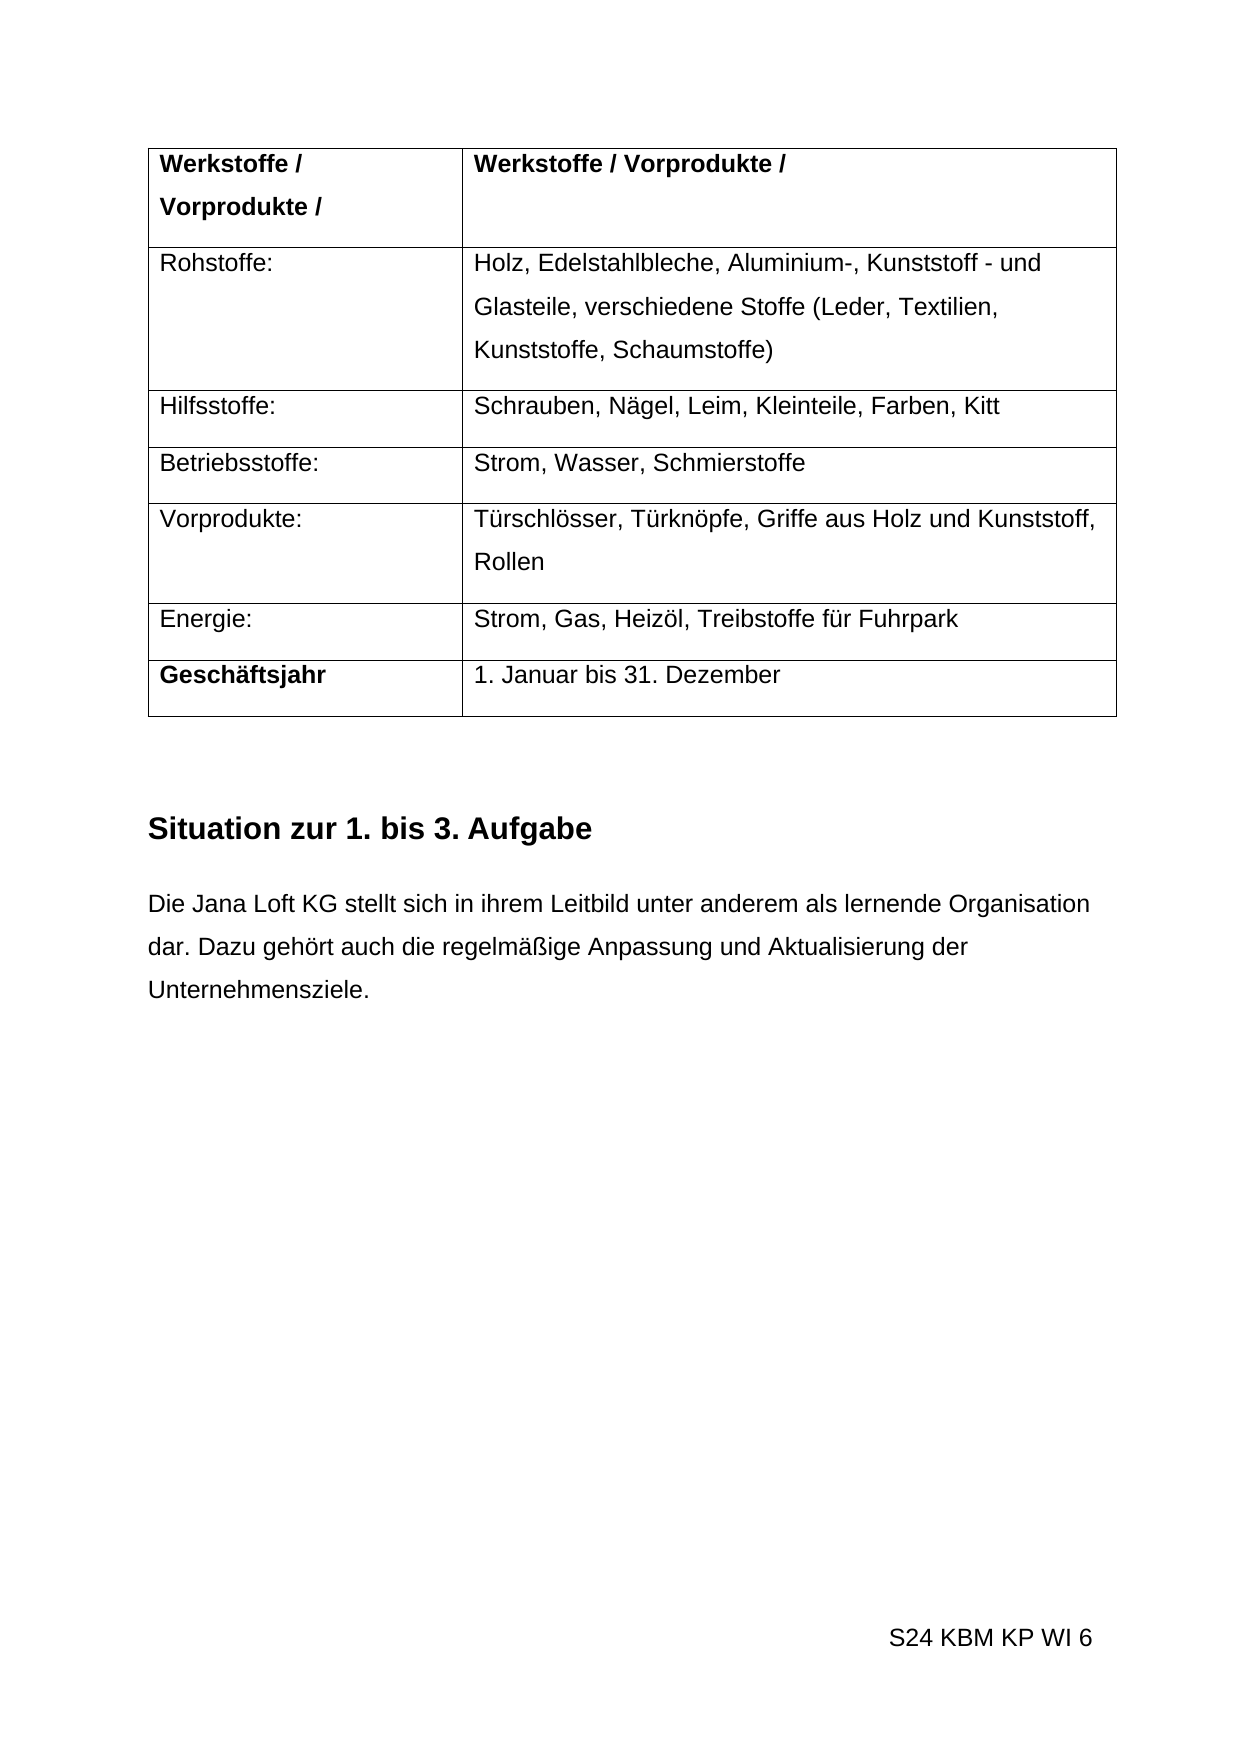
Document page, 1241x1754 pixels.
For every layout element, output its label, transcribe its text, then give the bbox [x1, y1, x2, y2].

subtitle Situation zur 1. bis 3. Aufgabe [148, 810, 1093, 846]
table_cell Holz, Edelstahlbleche, Aluminium-, Kunststoff - und Glasteile, verschiedene Stoffe (Leder, Textilien, Kunststoffe, Schaumstoffe) [463, 248, 1116, 390]
table_cell Türschlösser, Türknöpfe, Griffe aus Holz und Kunststoff, Rollen [463, 504, 1116, 603]
table_cell Strom, Gas, Heizöl, Treibstoffe für Fuhrpark [463, 604, 1116, 659]
table_cell Werkstoffe / Vorprodukte / [463, 149, 1116, 247]
table_cell Vorprodukte: [149, 504, 462, 603]
table_cell 1. Januar bis 31. Dezember [463, 661, 1116, 716]
table_cell Schrauben, Nägel, Leim, Kleinteile, Farben, Kitt [463, 391, 1116, 447]
table_cell Geschäftsjahr [149, 661, 462, 716]
table_cell Rohstoffe: [149, 248, 462, 390]
table_cell Hilfsstoffe: [149, 391, 462, 447]
table_cell Energie: [149, 604, 462, 659]
table_cell Werkstoffe / Vorprodukte / [149, 149, 462, 247]
table_cell Betriebsstoffe: [149, 448, 462, 503]
text Die Jana Loft KG stellt sich in ihrem Leitbild unter anderem als lernende Organisation dar. Dazu gehört auch die regelmäßige Anpassung und Aktualisierung der Unternehmensziele. [148, 889, 1093, 1004]
table_cell Strom, Wasser, Schmierstoffe [463, 448, 1116, 503]
